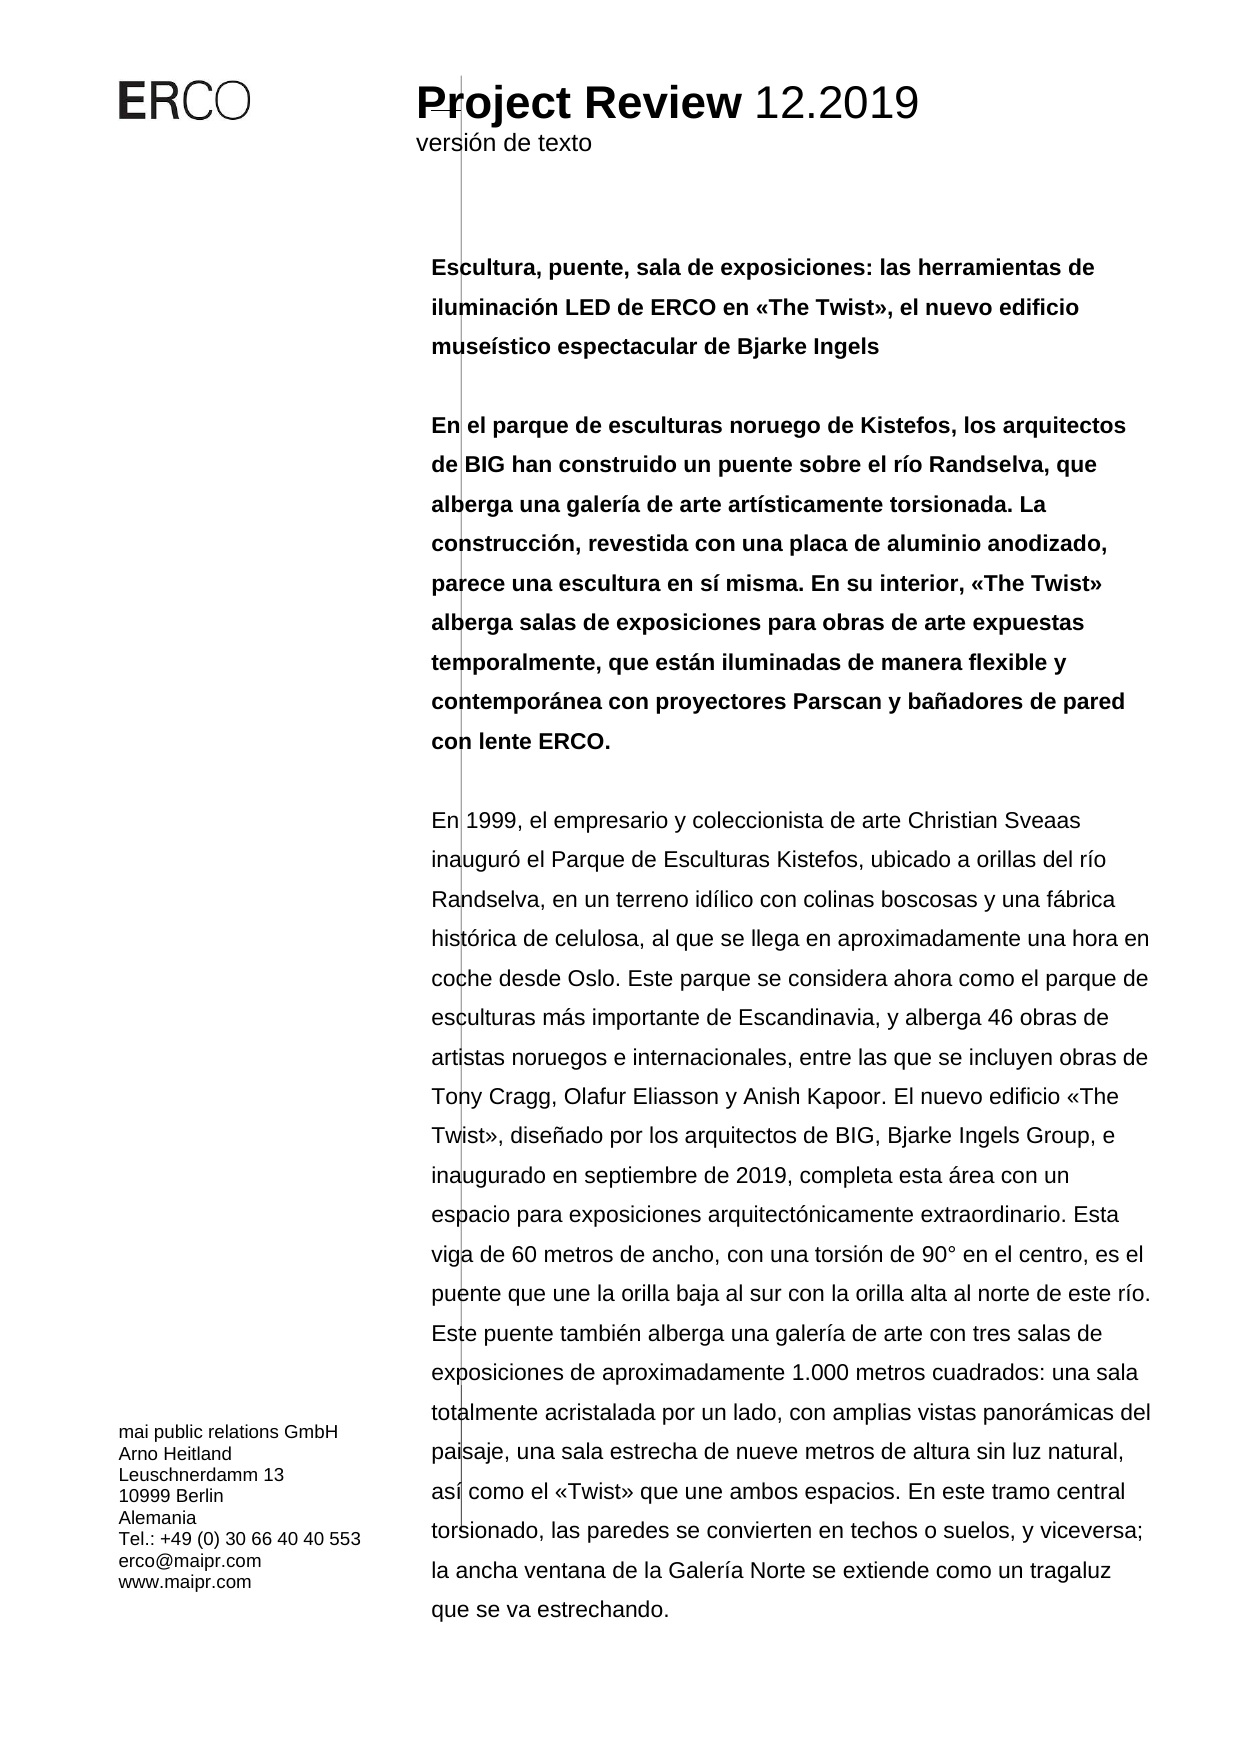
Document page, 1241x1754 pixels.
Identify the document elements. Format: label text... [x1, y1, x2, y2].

text Escultura, puente, sala de exposiciones: las herramientas de iluminación LED de ERCO en «The Twist», el nuevo edificio museístico espectacular de Bjarke Ingels [431, 254, 1152, 359]
text En el parque de esculturas noruego de Kistefos, los arquitectos de BIG han construido un puente sobre el río Randselva, que alberga una galería de arte artísticamente torsionada. La construcción, revestida con una placa de aluminio anodizado, parece una escultura en sí misma. En su interior, «The Twist» alberga salas de exposiciones para obras de arte expuestas temporalmente, que están iluminadas de manera flexible y contemporánea con proyectores Parscan y bañadores de pared con lente ERCO. [431, 412, 1152, 754]
picture [118, 79, 251, 121]
text En 1999, el empresario y coleccionista de arte Christian Sveaas inauguró el Parque de Esculturas Kistefos, ubicado a orillas del río Randselva, en un terreno idílico con colinas boscosas y una fábrica histórica de celulosa, al que se llega en aproximadamente una hora en coche desde Oslo. Este parque se considera ahora como el parque de esculturas más importante de Escandinavia, y alberga 46 obras de artistas noruegos e internacionales, entre las que se incluyen obras de Tony Cragg, Olafur Eliasson y Anish Kapoor. El nuevo edificio «The Twist», diseñado por los arquitectos de BIG, Bjarke Ingels Group, e inaugurado en septiembre de 2019, completa esta área con un espacio para exposiciones arquitectónicamente extraordinario. Esta viga de 60 metros de ancho, con una torsión de 90° en el centro, es el puente que une la orilla baja al sur con la orilla alta al norte de este río. Este puente también alberga una galería de arte con tres salas de exposiciones de aproximadamente 1.000 metros cuadrados: una sala totalmente acristalada por un lado, con amplias vistas panorámicas del paisaje, una sala estrecha de nueve metros de altura sin luz natural, así como el «Twist» que une ambos espacios. En este tramo central torsionado, las paredes se convierten en techos o suelos, y viceversa; la ancha ventana de la Galería Norte se extiende como un tragaluz que se va estrechando. [431, 807, 1152, 1623]
